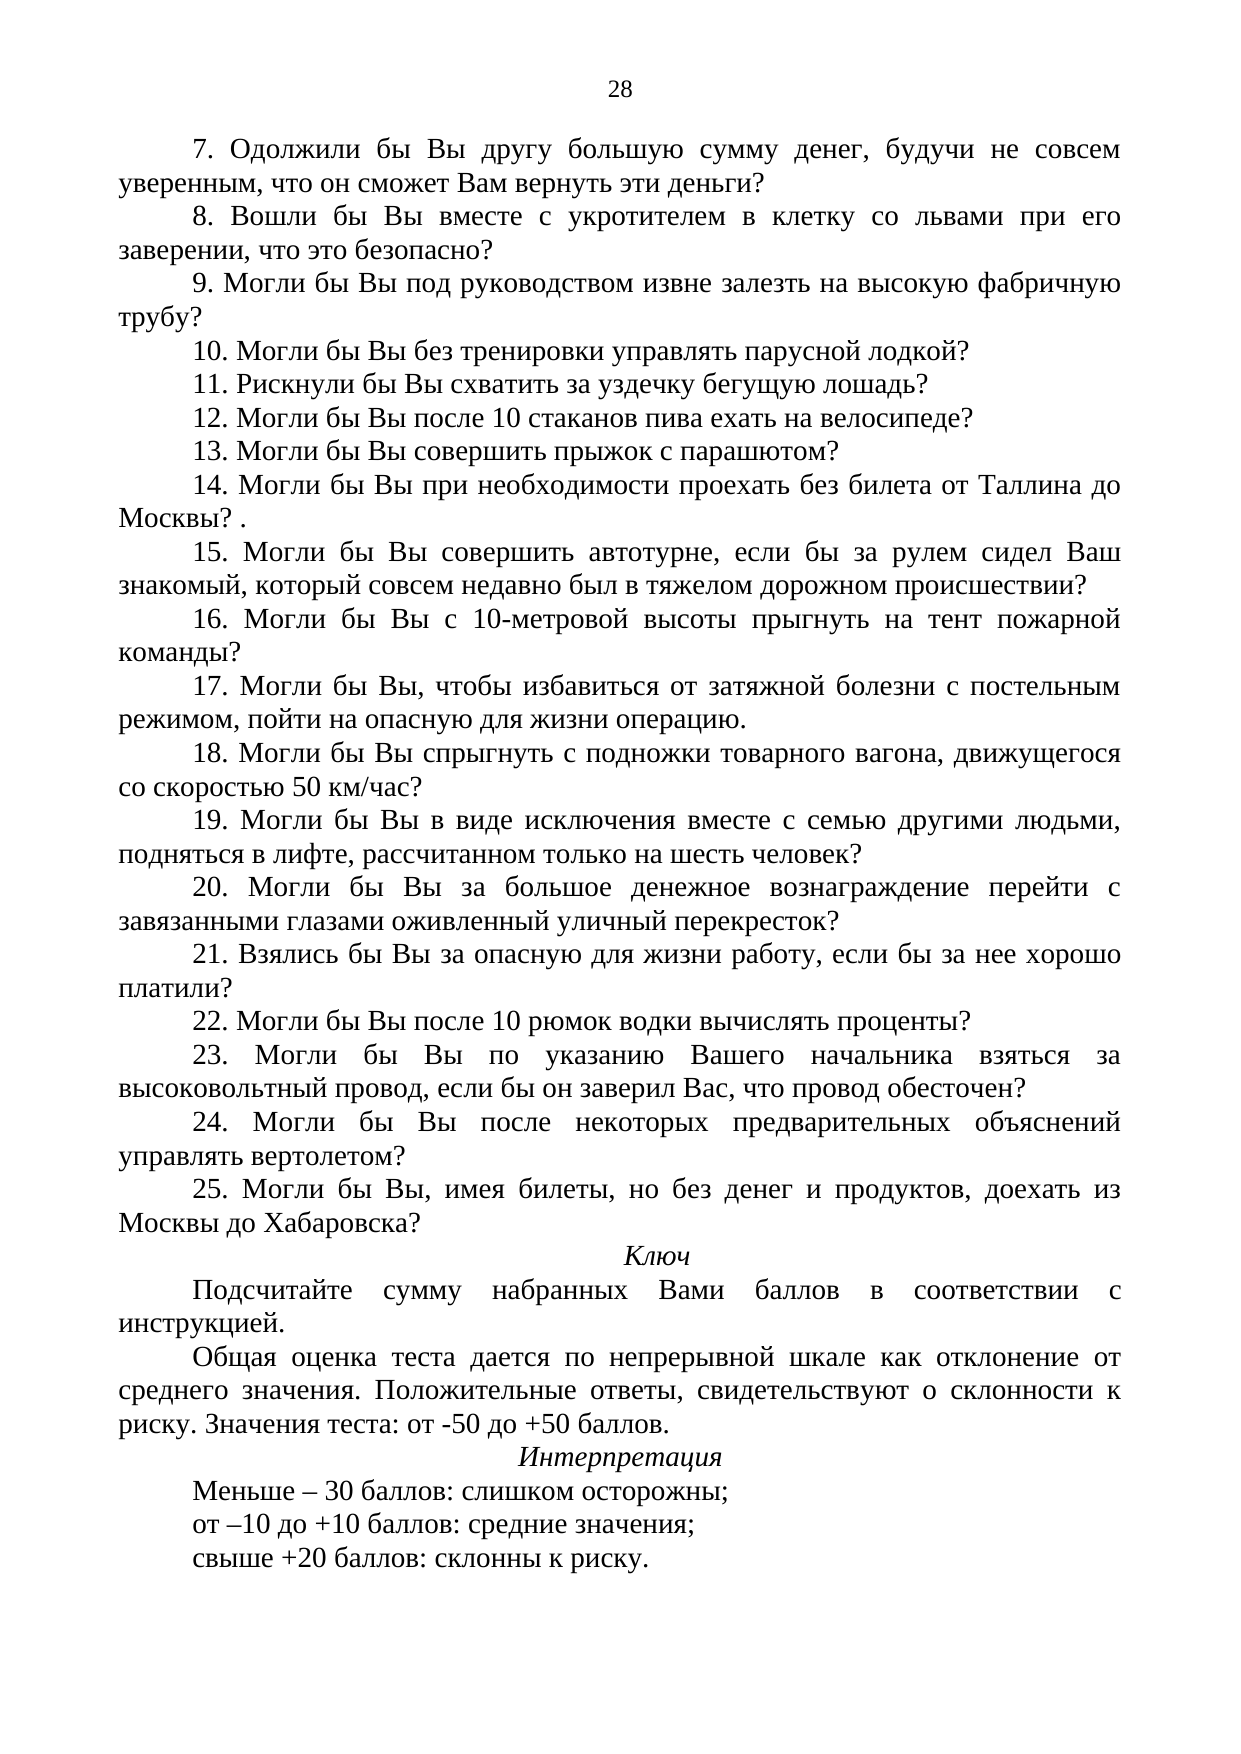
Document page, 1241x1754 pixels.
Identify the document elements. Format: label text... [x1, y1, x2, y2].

text 12. Могли бы Вы после 10 стаканов пива ехать на велосипеде? [118, 400, 1122, 433]
text 11. Рискнули бы Вы схватить за уздечку бегущую лошадь? [118, 366, 1122, 400]
text свыше +20 баллов: склонны к риску. [118, 1540, 1122, 1574]
text 17. Могли бы Вы, чтобы избавиться от затяжной болезни с постельным режимом, пойти на опасную для жизни операцию. [118, 668, 1122, 735]
text 22. Могли бы Вы после 10 рюмок водки вычислять проценты? [118, 1003, 1122, 1037]
text 24. Могли бы Вы после некоторых предварительных объяснений управлять вертолетом? [118, 1104, 1122, 1171]
text 18. Могли бы Вы спрыгнуть с подножки товарного вагона, движущегося со скоростью 50 км/час? [118, 735, 1122, 802]
text 13. Могли бы Вы совершить прыжок с парашютом? [118, 433, 1122, 467]
text Общая оценка теста дается по непрерывной шкале как отклонение от среднего значения. Положительные ответы, свидетельствуют о склонности к риску. Значения теста: от -50 до +50 баллов. [118, 1339, 1122, 1439]
text 19. Могли бы Вы в виде исключения вместе с семью другими людьми, подняться в лифте, рассчитанном только на шесть человек? [118, 802, 1122, 869]
text 20. Могли бы Вы за большое денежное вознаграждение перейти с завязанными глазами оживленный уличный перекресток? [118, 869, 1122, 936]
text Интерпретация [118, 1439, 1122, 1473]
text 21. Взялись бы Вы за опасную для жизни работу, если бы за нее хорошо платили? [118, 936, 1122, 1003]
text 15. Могли бы Вы совершить автотурне, если бы за рулем сидел Ваш знакомый, который совсем недавно был в тяжелом дорожном происшествии? [118, 534, 1122, 601]
text 9. Могли бы Вы под руководством извне залезть на высокую фабричную трубу? [118, 266, 1122, 333]
text Меньше – 30 баллов: слишком осторожны; [118, 1473, 1122, 1507]
text 7. Одолжили бы Вы другу большую сумму денег, будучи не совсем уверенным, что он сможет Вам вернуть эти деньги? [118, 131, 1122, 198]
text 14. Могли бы Вы при необходимости проехать без билета от Таллина до Москвы? . [118, 467, 1122, 534]
text Подсчитайте сумму набранных Вами баллов в соответствии с инструкцией. [118, 1272, 1122, 1339]
text 23. Могли бы Вы по указанию Вашего начальника взяться за высоковольтный провод, если бы он заверил Вас, что провод обесточен? [118, 1037, 1122, 1104]
text 16. Могли бы Вы с 10-метровой высоты прыгнуть на тент пожарной команды? [118, 601, 1122, 668]
text 25. Могли бы Вы, имея билеты, но без денег и продуктов, доехать из Москвы до Хабаровска? [118, 1171, 1122, 1238]
text от –10 до +10 баллов: средние значения; [118, 1507, 1122, 1540]
text 10. Могли бы Вы без тренировки управлять парусной лодкой? [118, 333, 1122, 366]
text 8. Вошли бы Вы вместе с укротителем в клетку со львами при его заверении, что это безопасно? [118, 198, 1122, 266]
text Ключ [118, 1238, 1122, 1272]
